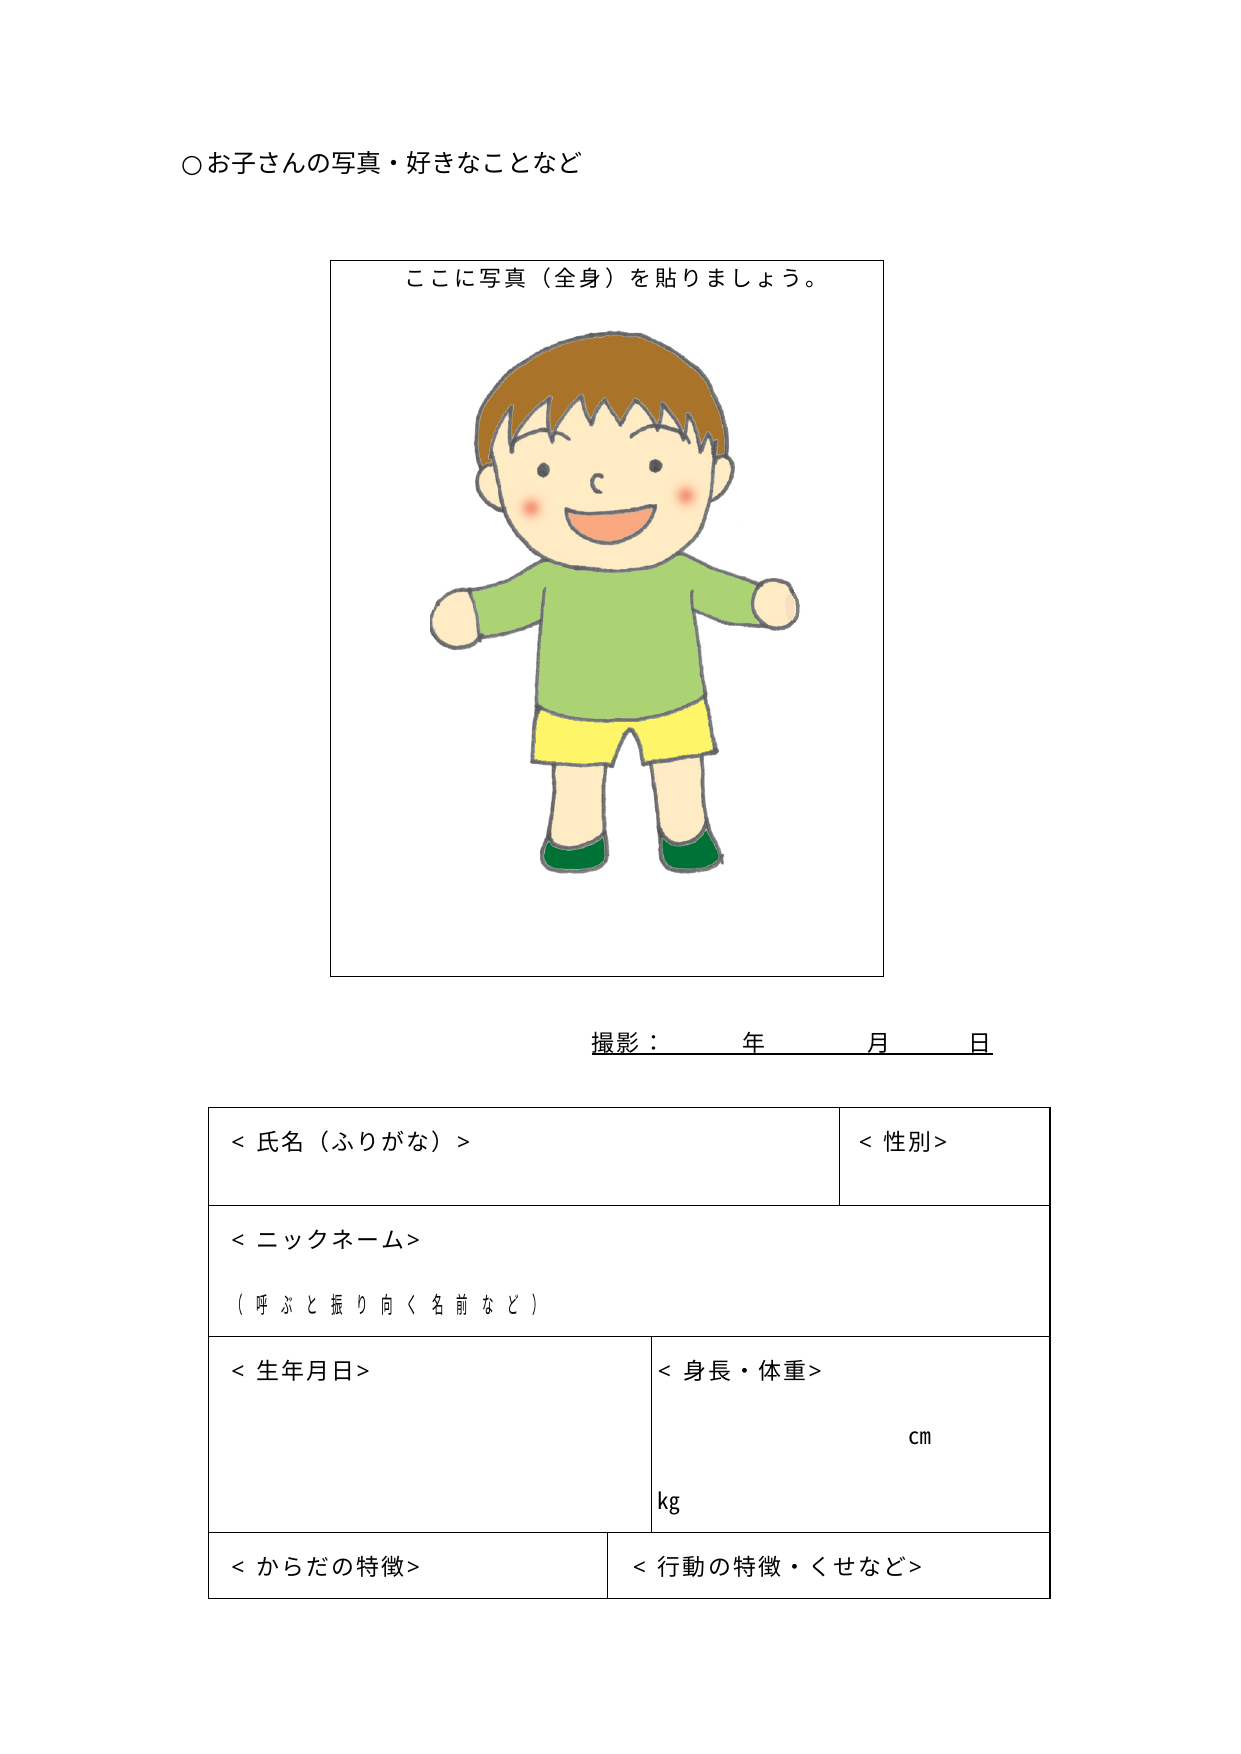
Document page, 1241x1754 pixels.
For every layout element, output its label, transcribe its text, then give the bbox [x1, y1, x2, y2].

picture [405, 293, 830, 918]
table_cell <ニックネーム> （呼ぶと振り向く名前など） [209, 1206, 1049, 1336]
table_header ここに写真（全身）を貼りましょう。 [331, 261, 883, 976]
table_cell <身長・体重> ㎝ ㎏ [652, 1337, 1049, 1532]
table_cell <生年月日> [209, 1337, 651, 1532]
table_header <性別> [840, 1108, 1049, 1205]
table_cell <行動の特徴・くせなど> [608, 1533, 1049, 1598]
text 撮影： 年 月 日 [181, 1009, 993, 1074]
text ○お子さんの写真・好きなことなど [181, 129, 1059, 194]
table_cell <からだの特徴> [209, 1533, 607, 1598]
table_header <氏名（ふりがな）> [209, 1108, 839, 1205]
